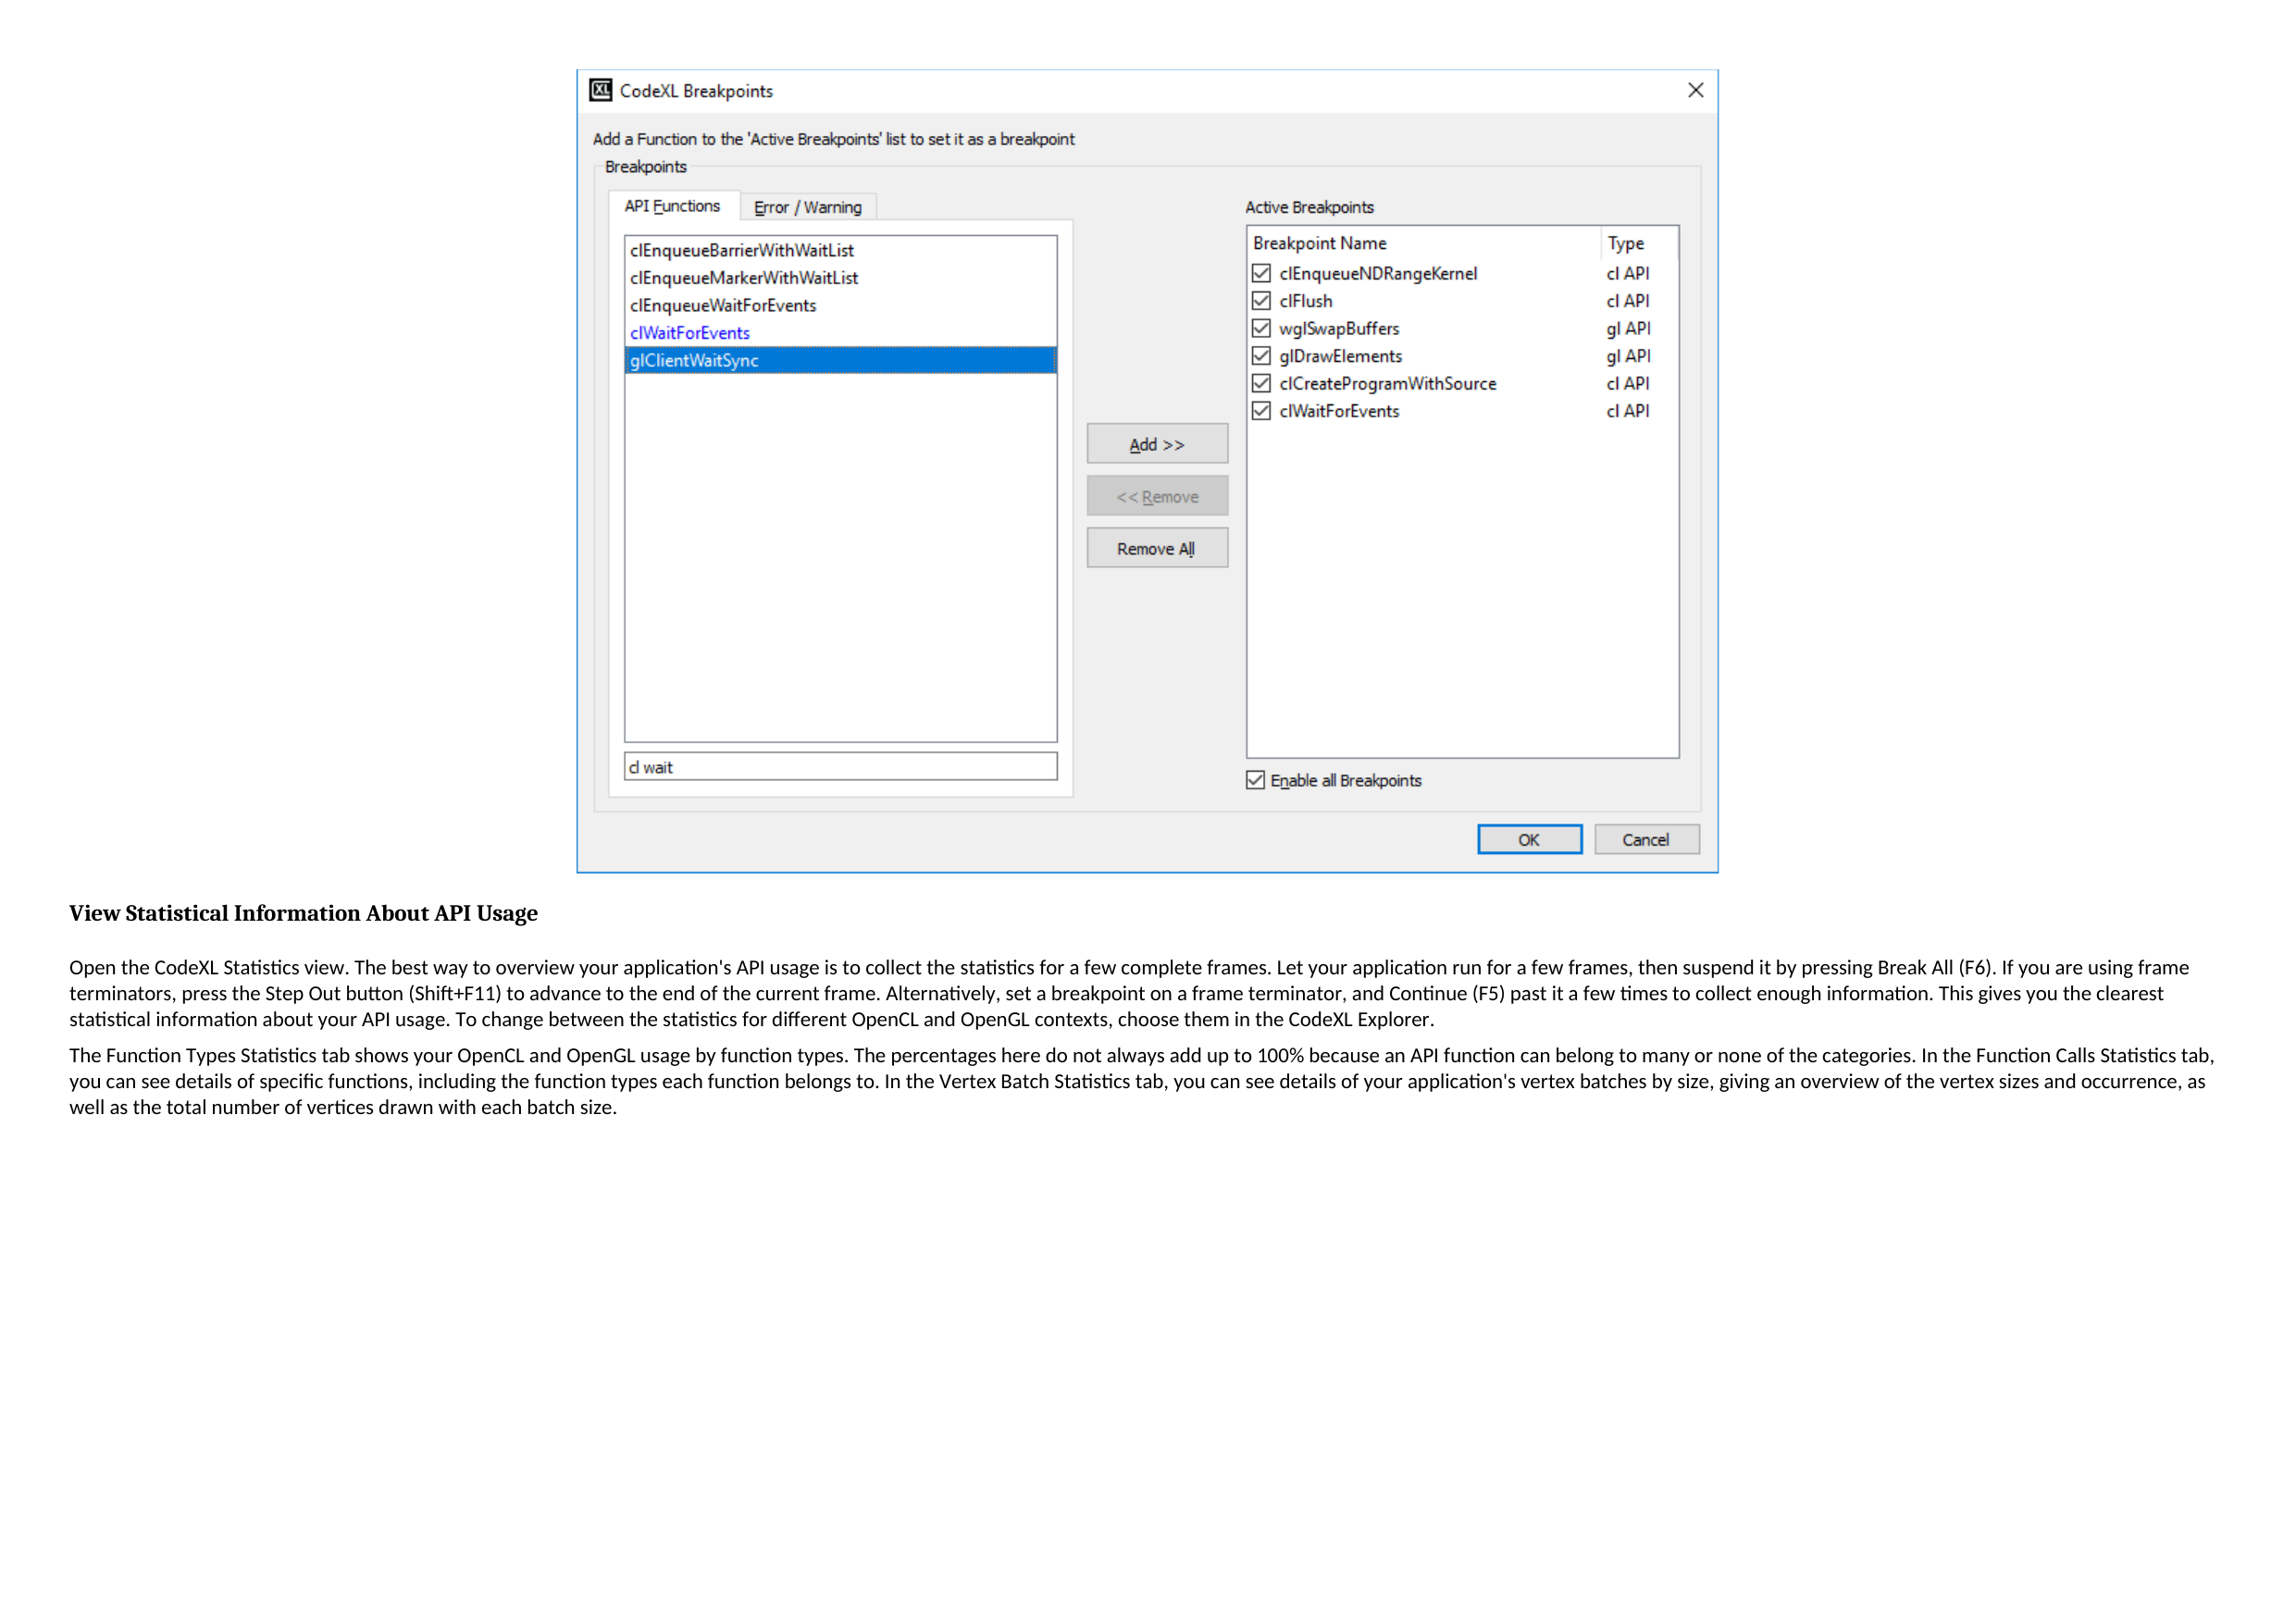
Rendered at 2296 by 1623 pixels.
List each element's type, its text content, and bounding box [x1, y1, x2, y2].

text View Statistical Information About API Usage [69, 900, 2226, 927]
text The Function Types Statistics tab shows your OpenCL and OpenGL usage by function types. The percentages here do not always add up to 100% because an API function can belong to many or none of the categories. In the Function Calls Statistics tab, you can see details of specific functions, including the function types each function belongs to. In the Vertex Batch Statistics tab, you can see details of your application's vertex batches by size, giving an overview of the vertex sizes and occurrence, as well as the total number of vertices drawn with each batch size. [69, 1042, 2226, 1120]
picture [577, 69, 1719, 873]
text Open the CodeXL Statistics view. The best way to overview your application's API usage is to collect the statistics for a few complete frames. Let your application run for a few frames, then suspend it by pressing Break All (F6). If you are using frame terminators, press the Step Out button (Shift+F11) to advance to the end of the current frame. Alternatively, set a breakpoint on a frame terminator, and Continue (F5) past it a few times to collect enough information. This gives you the clearest statistical information about your API usage. To change between the statistics for different OpenCL and OpenGL contexts, choose them in the CodeXL Explorer. [69, 954, 2226, 1032]
